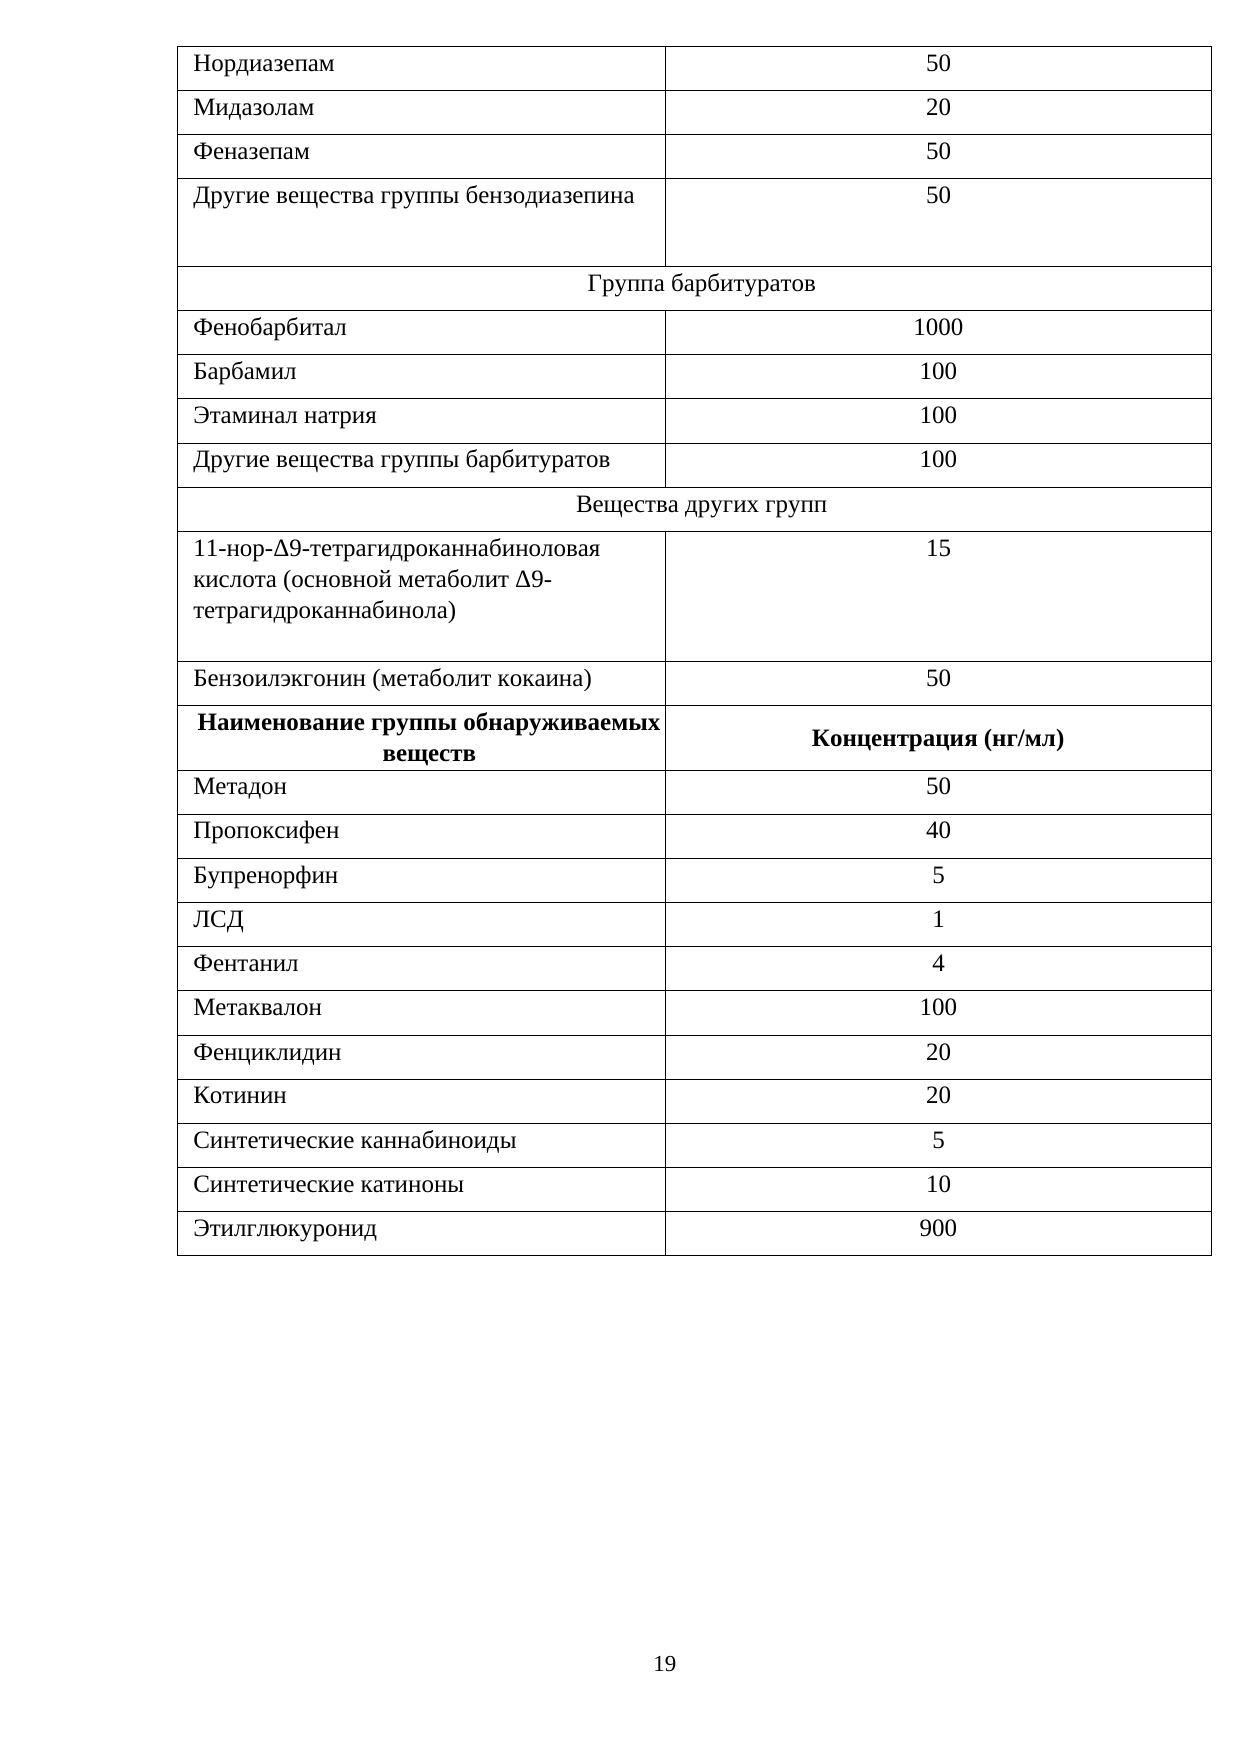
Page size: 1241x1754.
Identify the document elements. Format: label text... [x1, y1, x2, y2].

table_cell 15 [666, 532, 1211, 661]
table_cell 4 [666, 947, 1211, 990]
table_cell Фенобарбитал [178, 311, 665, 354]
table_cell Барбамил [178, 355, 665, 398]
table_cell 20 [666, 91, 1211, 134]
table_cell Бупренорфин [178, 859, 665, 902]
table_cell Фентанил [178, 947, 665, 990]
table_cell 50 [666, 47, 1211, 90]
table_cell 20 [666, 1036, 1211, 1078]
table_cell Метаквалон [178, 991, 665, 1034]
table_cell Концентрация (нг/мл) [666, 706, 1211, 769]
table_cell 900 [666, 1212, 1211, 1255]
table_cell 40 [666, 815, 1211, 858]
table_cell Группа барбитуратов [178, 267, 1211, 310]
table_cell Синтетические катиноны [178, 1168, 665, 1211]
table_cell 100 [666, 399, 1211, 442]
table_cell 11-нор-Δ9-тетрагидроканнабиноловая кислота (основной метаболит Δ9-тетрагидроканнабинола) [178, 532, 665, 661]
table_cell Этилглюкуронид [178, 1212, 665, 1255]
table_cell 5 [666, 1124, 1211, 1167]
table_cell Нордиазепам [178, 47, 665, 90]
table_cell 100 [666, 991, 1211, 1034]
table_cell Фенциклидин [178, 1036, 665, 1078]
table_cell Вещества других групп [178, 488, 1211, 531]
table_cell 50 [666, 135, 1211, 178]
table_cell Наименование группы обнаруживаемых веществ [178, 706, 665, 769]
table_cell 100 [666, 355, 1211, 398]
table_cell Пропоксифен [178, 815, 665, 858]
table_cell Этаминал натрия [178, 399, 665, 442]
table_cell Бензоилэкгонин (метаболит кокаина) [178, 662, 665, 705]
table_cell 50 [666, 662, 1211, 705]
table_cell 100 [666, 444, 1211, 487]
table_cell Другие вещества группы барбитуратов [178, 444, 665, 487]
table_cell 1000 [666, 311, 1211, 354]
table_cell Другие вещества группы бензодиазепина [178, 179, 665, 266]
table_cell 50 [666, 771, 1211, 813]
table_cell Мидазолам [178, 91, 665, 134]
table_cell 10 [666, 1168, 1211, 1211]
table_cell Синтетические каннабиноиды [178, 1124, 665, 1167]
table_cell 50 [666, 179, 1211, 266]
table_cell Метадон [178, 771, 665, 813]
table_cell 1 [666, 903, 1211, 946]
table_cell 5 [666, 859, 1211, 902]
table_cell 20 [666, 1080, 1211, 1123]
table_cell Феназепам [178, 135, 665, 178]
table_cell ЛСД [178, 903, 665, 946]
table_cell Котинин [178, 1080, 665, 1123]
